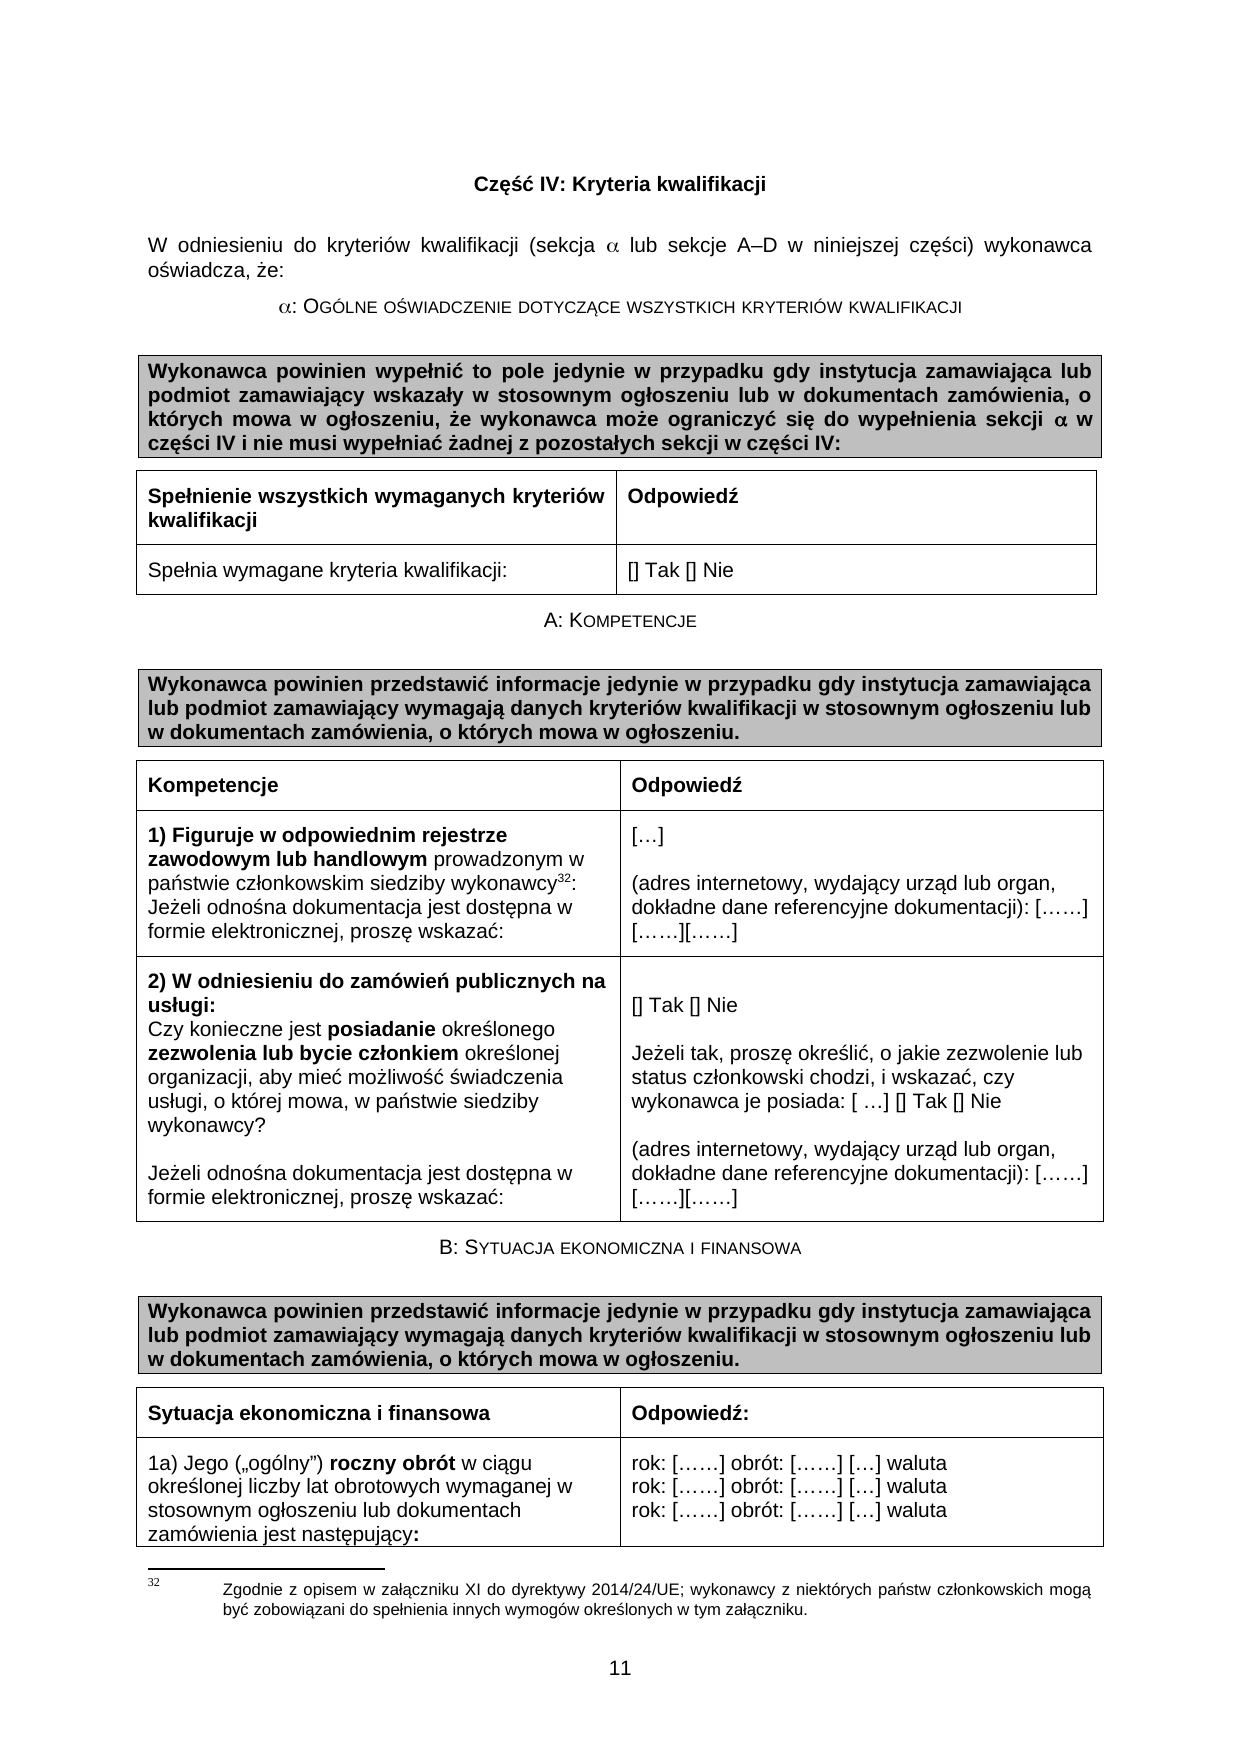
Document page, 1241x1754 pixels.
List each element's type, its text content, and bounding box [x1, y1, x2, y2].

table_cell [621, 1438, 1103, 1546]
table_cell [] Tak [] Nie Jeżeli tak, proszę określić, o jakie zezwolenie lub status członkowski chodzi, i wskazać, czy wykonawca je posiada: [ …] [] Tak [] Nie (adres internetowy, wydający urząd lub organ, dokładne dane referencyjne dokumentacji): [……][……][……] [621, 957, 1103, 1221]
text Wykonawca powinien wypełnić to pole jedynie w przypadku gdy instytucja zamawiająca lub podmiot zamawiający wskazały w stosownym ogłoszeniu lub w dokumentach zamówienia, o których mowa w ogłoszeniu, że wykonawca może ograniczyć się do wypełnienia sekcji w części IV i nie musi wypełniać żadnej z pozostałych sekcji w części IV: [139, 356, 1101, 457]
title : Ogólne oświadczenie dotyczące wszystkich kryteriów kwalifikacji [148, 294, 1093, 318]
table_cell 1) Figuruje w odpowiednim rejestrze zawodowym lub handlowym prowadzonym w państwie członkowskim siedziby wykonawcy: Jeżeli odnośna dokumentacja jest dostępna w formie elektronicznej, proszę wskazać: [137, 811, 620, 956]
table_header Kompetencje [137, 761, 620, 810]
table_cell [] Tak [] Nie [617, 545, 1096, 594]
table_cell Spełnia wymagane kryteria kwalifikacji: [137, 545, 616, 594]
table_cell […] (adres internetowy, wydający urząd lub organ, dokładne dane referencyjne dokumentacji): [……][……][……] [621, 811, 1103, 956]
text Wykonawca powinien przedstawić informacje jedynie w przypadku gdy instytucja zamawiająca lub podmiot zamawiający wymagają danych kryteriów kwalifikacji w stosownym ogłoszeniu lub w dokumentach zamówienia, o których mowa w ogłoszeniu. [139, 670, 1101, 746]
table_header Spełnienie wszystkich wymaganych kryteriów kwalifikacji [137, 471, 616, 544]
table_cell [137, 1438, 620, 1546]
title A: Kompetencje [148, 608, 1093, 632]
table_header Odpowiedź: [621, 1388, 1103, 1437]
text Wykonawca powinien przedstawić informacje jedynie w przypadku gdy instytucja zamawiająca lub podmiot zamawiający wymagają danych kryteriów kwalifikacji w stosownym ogłoszeniu lub w dokumentach zamówienia, o których mowa w ogłoszeniu. [139, 1297, 1101, 1373]
table_cell 2) W odniesieniu do zamówień publicznych na usługi: Czy konieczne jest posiadanie określonego zezwolenia lub bycie członkiem określonej organizacji, aby mieć możliwość świadczenia usługi, o której mowa, w państwie siedziby wykonawcy? Jeżeli odnośna dokumentacja jest dostępna w formie elektronicznej, proszę wskazać: [137, 957, 620, 1221]
table_header Sytuacja ekonomiczna i finansowa [137, 1388, 620, 1437]
table_header Odpowiedź [621, 761, 1103, 810]
title Część IV: Kryteria kwalifikacji [148, 172, 1093, 196]
title B: Sytuacja ekonomiczna i finansowa [148, 1235, 1093, 1259]
table_header Odpowiedź [617, 471, 1096, 544]
text W odniesieniu do kryteriów kwalifikacji (sekcja lub sekcje A–D w niniejszej części) wykonawca oświadcza, że: [148, 233, 1093, 281]
